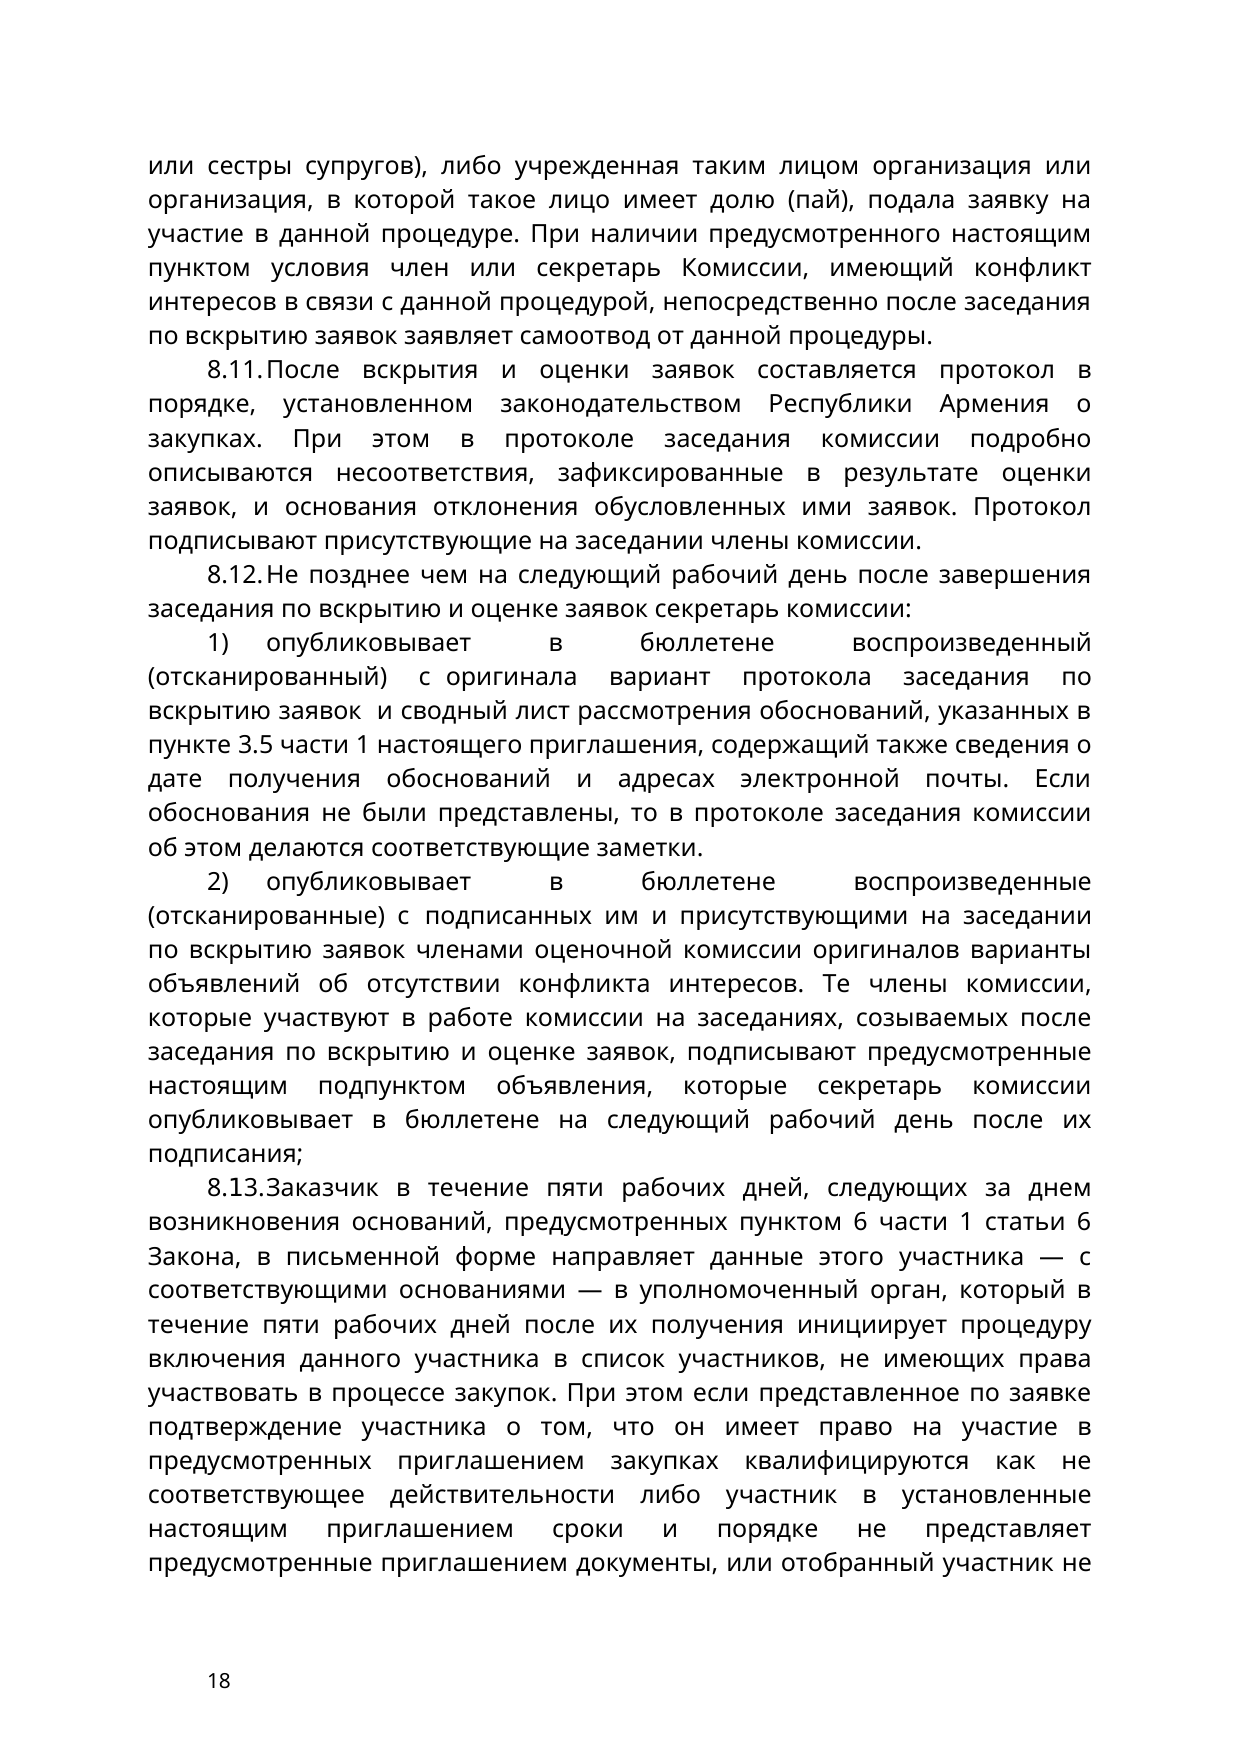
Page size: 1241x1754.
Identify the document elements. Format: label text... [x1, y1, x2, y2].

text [148, 1170, 1092, 1579]
text 2) опубликовывает в бюллетене воспроизведенные (отсканированные) с подписанных им и присутствующими на заседании по вскрытию заявок членами оценочной комиссии оригиналов варианты объявлений об отсутствии конфликта интересов. Те члены комиссии, которые участвуют в работе комиссии на заседаниях, созываемых после заседания по вскрытию и оценке заявок, подписывают предусмотренные настоящим подпунктом объявления, которые секретарь комиссии опубликовывает в бюллетене на следующий рабочий день после их подписания; [148, 863, 1092, 1170]
text 1) опубликовывает в бюллетене воспроизведенный (отсканированный) с оригинала вариант протокола заседания по вскрытию заявок и сводный лист рассмотрения обоснований, указанных в пункте 3.5 части 1 настоящего приглашения, содержащий также сведения о дате получения обоснований и адресах электронной почты. Если обоснования не были представлены, то в протоколе заседания комиссии об этом делаются соответствующие заметки. [148, 624, 1092, 863]
text 8.12. Не позднее чем на следующий рабочий день после завершения заседания по вскрытию и оценке заявок секретарь комиссии: [148, 556, 1092, 624]
text 8.11. После вскрытия и оценки заявок составляется протокол в порядке, установленном законодательством Республики Армения о закупках. При этом в протоколе заседания комиссии подробно описываются несоответствия, зафиксированные в результате оценки заявок, и основания отклонения обусловленных ими заявок. Протокол подписывают присутствующие на заседании члены комиссии. [148, 352, 1092, 556]
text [148, 148, 1092, 352]
